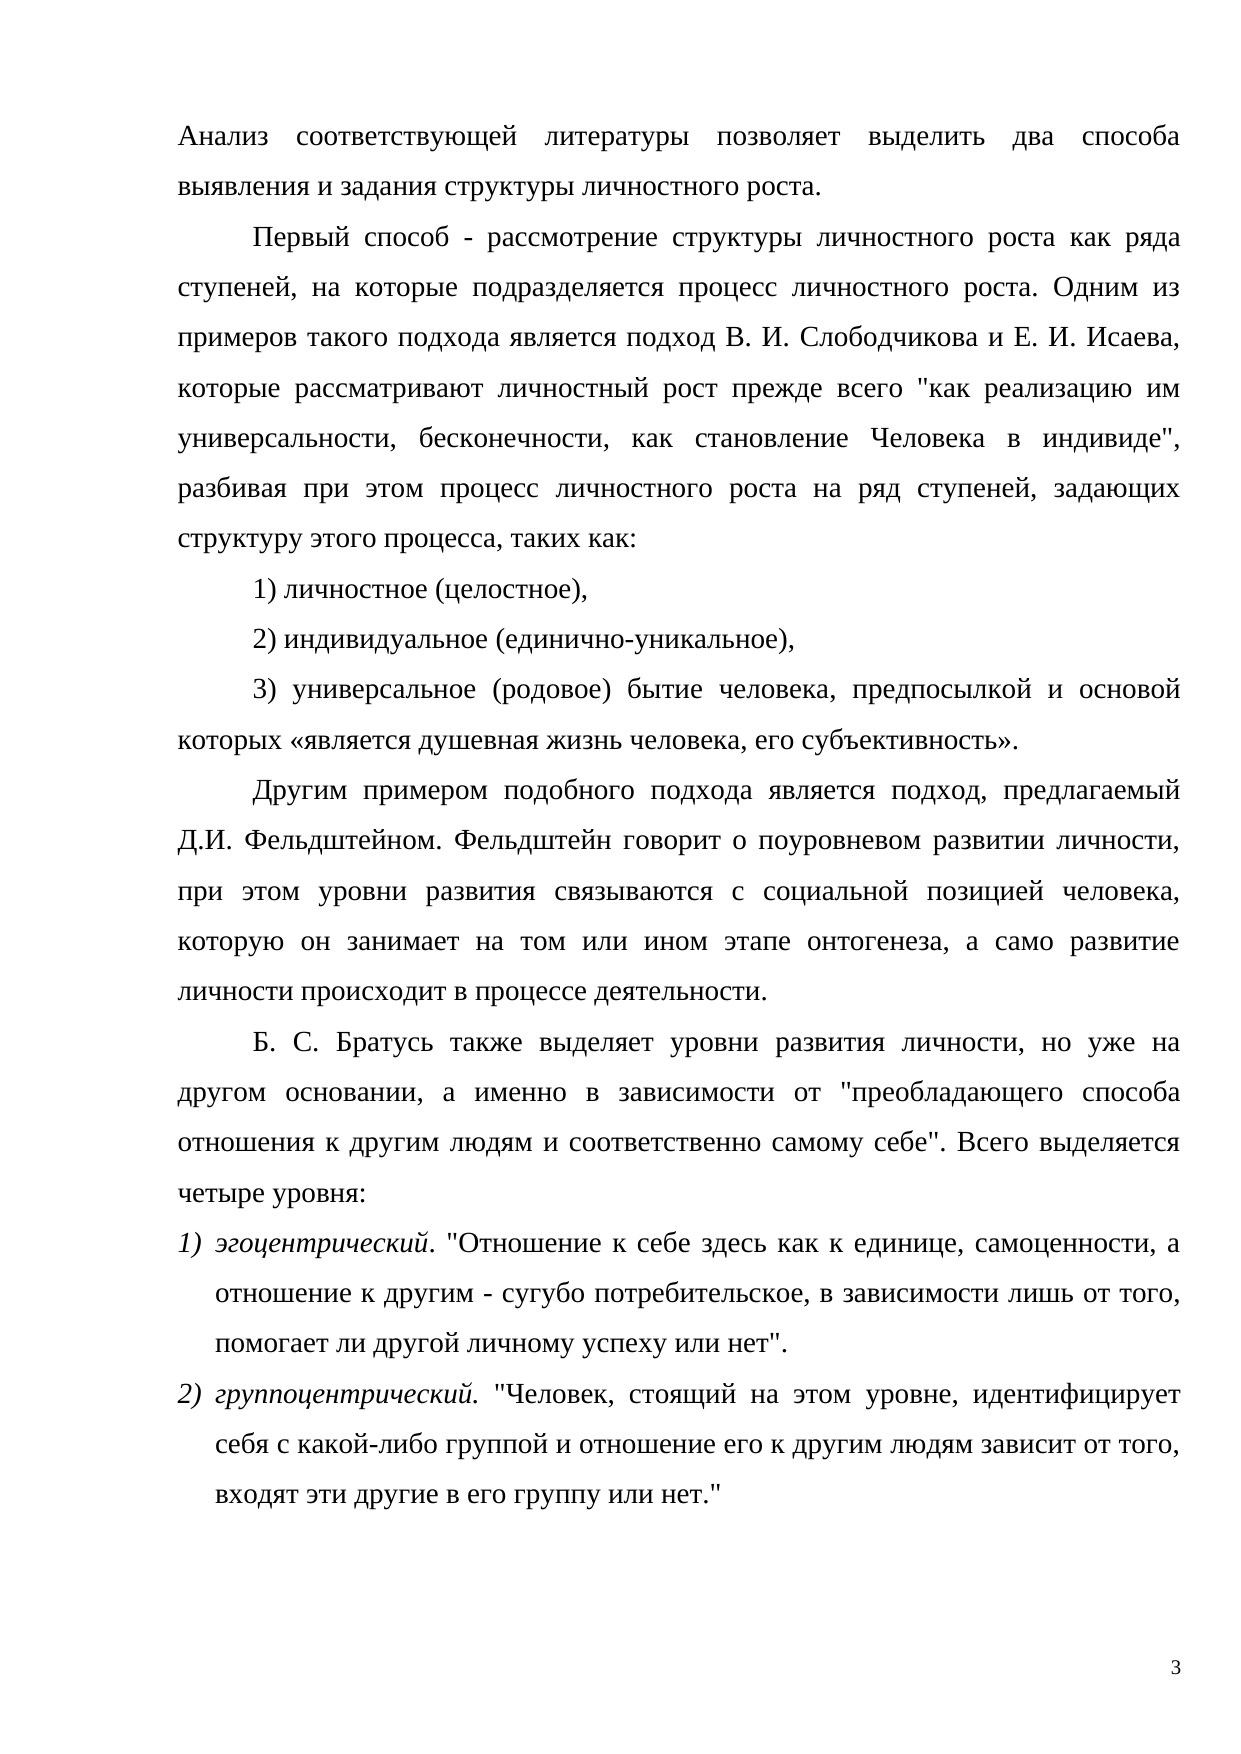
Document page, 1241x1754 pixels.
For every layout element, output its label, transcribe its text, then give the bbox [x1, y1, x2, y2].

text Другим примером подобного подхода является подход, предлагаемый Д.И. Фельдштейном. Фельдштейн говорит о поуровневом развитии личности, при этом уровни развития связываются с социальной позицией человека, которую он занимает на том или ином этапе онтогенеза, а само развитие личности происходит в процессе деятельности. [177, 772, 1181, 1007]
text 1) личностное (целостное), [177, 571, 1181, 604]
list эгоцентрический. "Отношение к себе здесь как к единице, самоценности, а отношение к другим - сугубо потребительское, в зависимости лишь от того, помогает ли другой личному успеху или нет". [177, 1225, 1181, 1359]
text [177, 118, 1181, 202]
text 3) универсальное (родовое) бытие человека, предпосылкой и основой которых «является душевная жизнь человека, его субъективность». [177, 672, 1181, 755]
text 2) индивидуальное (единично-уникальное), [177, 621, 1181, 655]
list группоцентрический. "Человек, стоящий на этом уровне, идентифицирует себя с какой-либо группой и отношение его к другим людям зависит от того, входят эти другие в его группу или нет." [177, 1376, 1181, 1510]
text Б. С. Братусь также выделяет уровни развития личности, но уже на другом основании, а именно в зависимости от "преобладающего способа отношения к другим людям и соответственно самому себе". Всего выделяется четыре уровня: [177, 1024, 1181, 1208]
text Первый способ - рассмотрение структуры личностного роста как ряда ступеней, на которые подразделяется процесс личностного роста. Одним из примеров такого подхода является подход В. И. Слободчикова и Е. И. Исаева, которые рассматривают личностный рост прежде всего "как реализацию им универсальности, бесконечности, как становление Человека в индивиде", разбивая при этом процесс личностного роста на ряд ступеней, задающих структуру этого процесса, таких как: [177, 219, 1181, 554]
